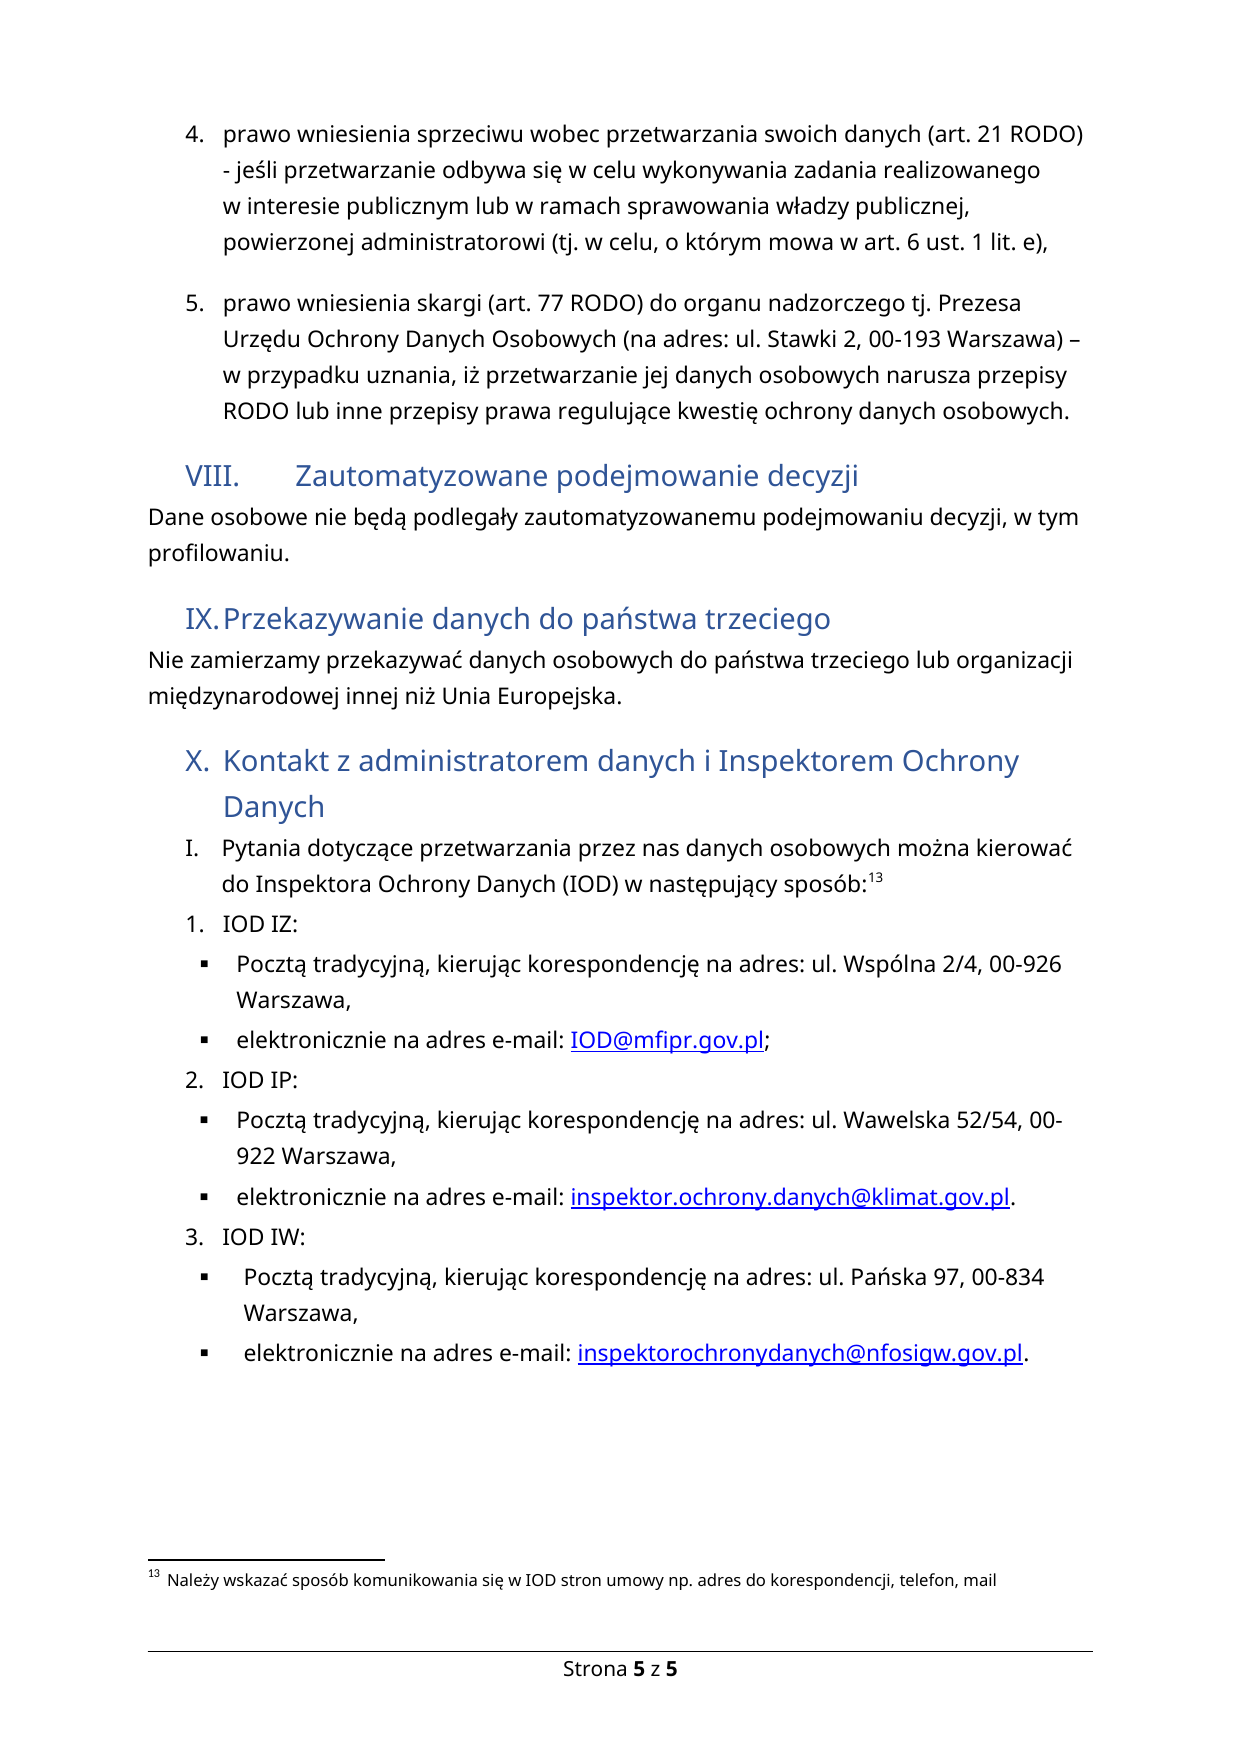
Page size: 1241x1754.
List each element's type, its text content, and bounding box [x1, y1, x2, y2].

list prawo wniesienia skargi (art. 77 RODO) do organu nadzorczego tj. Prezesa Urzędu Ochrony Danych Osobowych (na adres: ul. Stawki 2, 00-193 Warszawa) – w przypadku uznania, iż przetwarzanie jej danych osobowych narusza przepisy RODO lub inne przepisy prawa regulujące kwestię ochrony danych osobowych. [185, 287, 1093, 426]
list elektronicznie na adres e-mail: inspektorochronydanych@nfosigw.gov.pl. [199, 1337, 1093, 1368]
list Pocztą tradycyjną, kierując korespondencję na adres: ul. Wawelska 52/54, 00-922 Warszawa, [199, 1104, 1093, 1172]
list elektronicznie na adres e-mail: inspektor.ochrony.danych@klimat.gov.pl. [199, 1180, 1093, 1212]
list IOD IZ: [185, 908, 1093, 939]
list elektronicznie na adres e-mail: IOD@mfipr.gov.pl; [199, 1024, 1093, 1055]
list IOD IP: [185, 1064, 1093, 1096]
list Pytania dotyczące przetwarzania przez nas danych osobowych można kierować do Inspektora Ochrony Danych (IOD) w następujący sposób: [185, 832, 1093, 899]
text Nie zamierzamy przekazywać danych osobowych do państwa trzeciego lub organizacji międzynarodowej innej niż Unia Europejska. [148, 644, 1093, 711]
list Pocztą tradycyjną, kierując korespondencję na adres: ul. Pańska 97, 00-834 Warszawa, [199, 1261, 1093, 1328]
subtitle Kontakt z administratorem danych i Inspektorem Ochrony Danych [185, 741, 1093, 826]
list prawo wniesienia sprzeciwu wobec przetwarzania swoich danych (art. 21 RODO) - jeśli przetwarzanie odbywa się w celu wykonywania zadania realizowanego w interesie publicznym lub w ramach sprawowania władzy publicznej, powierzonej administratorowi (tj. w celu, o którym mowa w art. 6 ust. 1 lit. e), [185, 118, 1093, 257]
list Pocztą tradycyjną, kierując korespondencję na adres: ul. Wspólna 2/4, 00-926 Warszawa, [199, 948, 1093, 1015]
text Dane osobowe nie będą podlegały zautomatyzowanemu podejmowaniu decyzji, w tym profilowaniu. [148, 501, 1093, 568]
subtitle Przekazywanie danych do państwa trzeciego [185, 598, 1093, 638]
list IOD IW: [185, 1221, 1093, 1252]
subtitle Zautomatyzowane podejmowanie decyzji [185, 456, 1093, 495]
